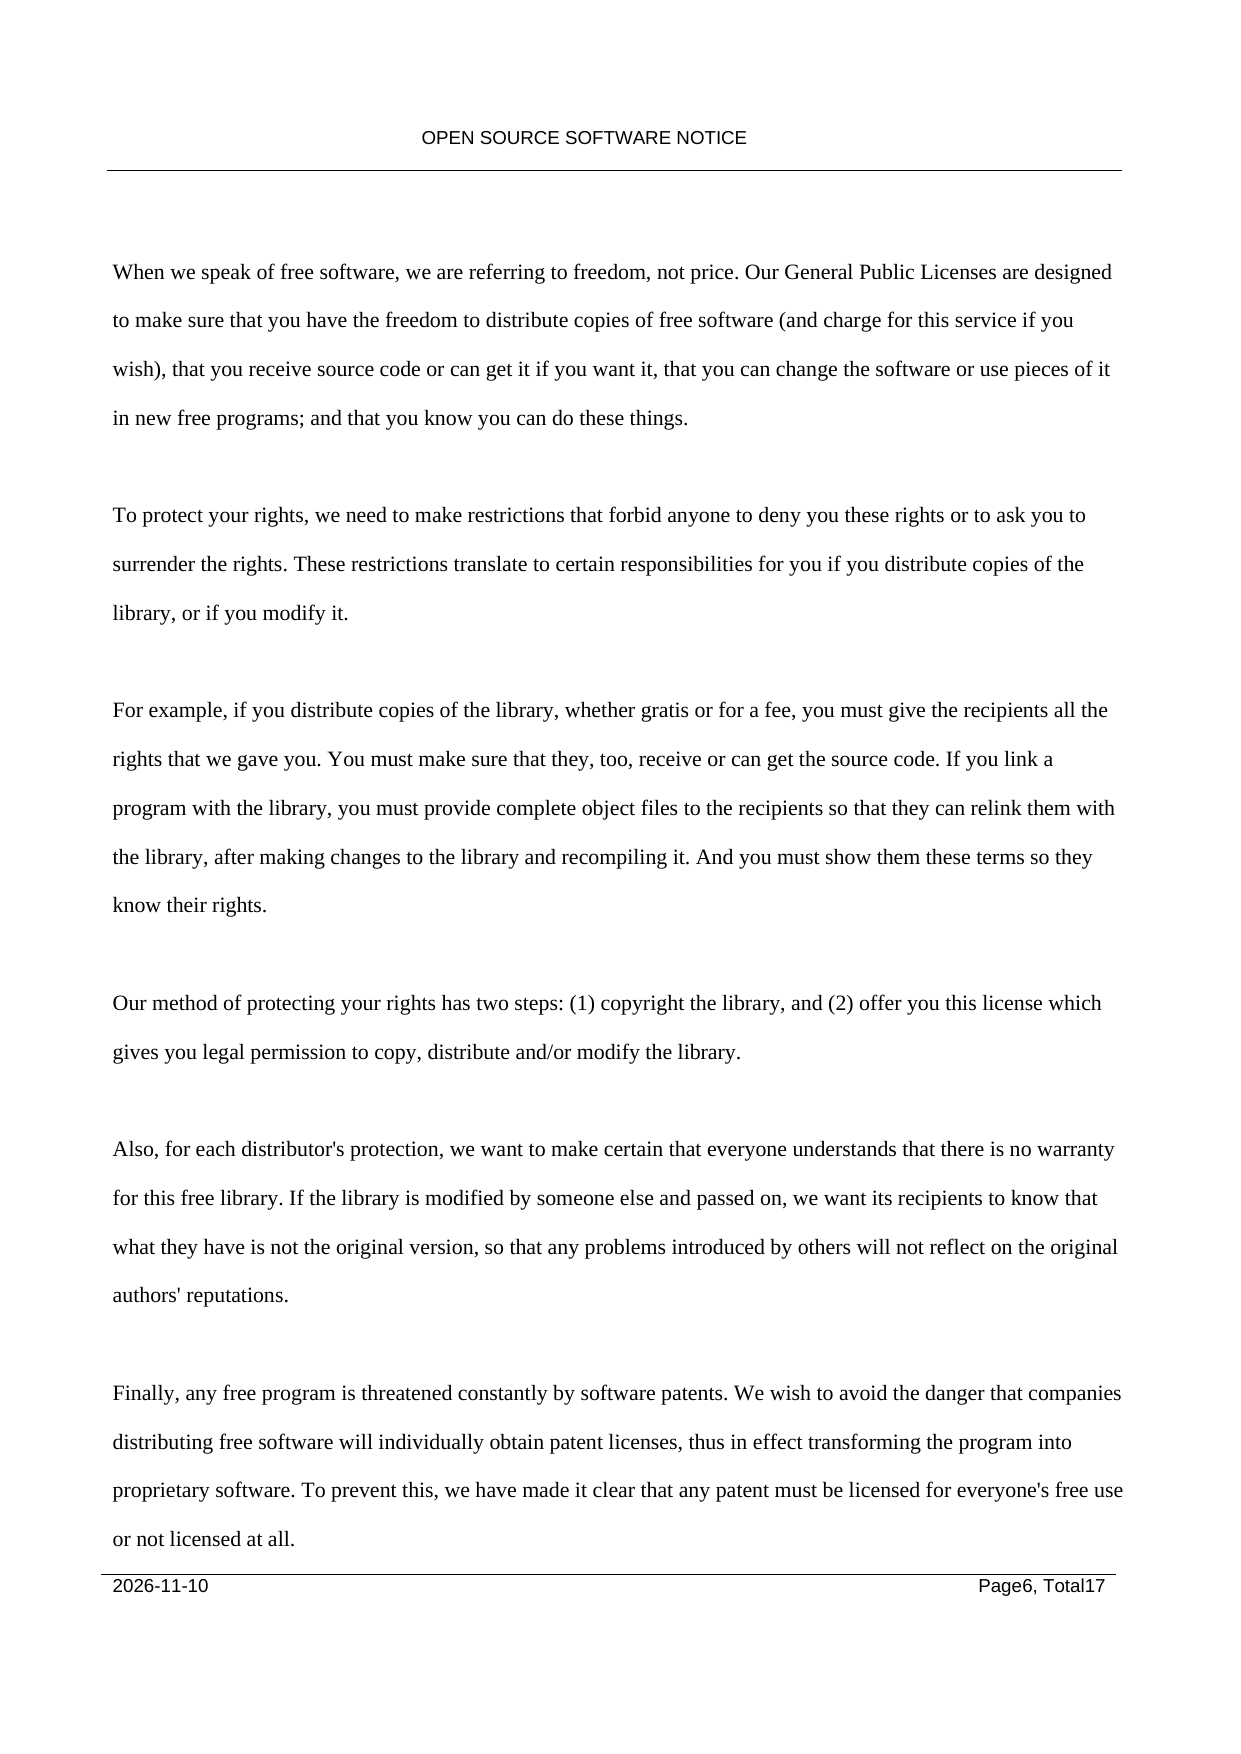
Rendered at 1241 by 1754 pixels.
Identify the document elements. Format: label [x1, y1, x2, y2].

text [112, 206, 1128, 1555]
